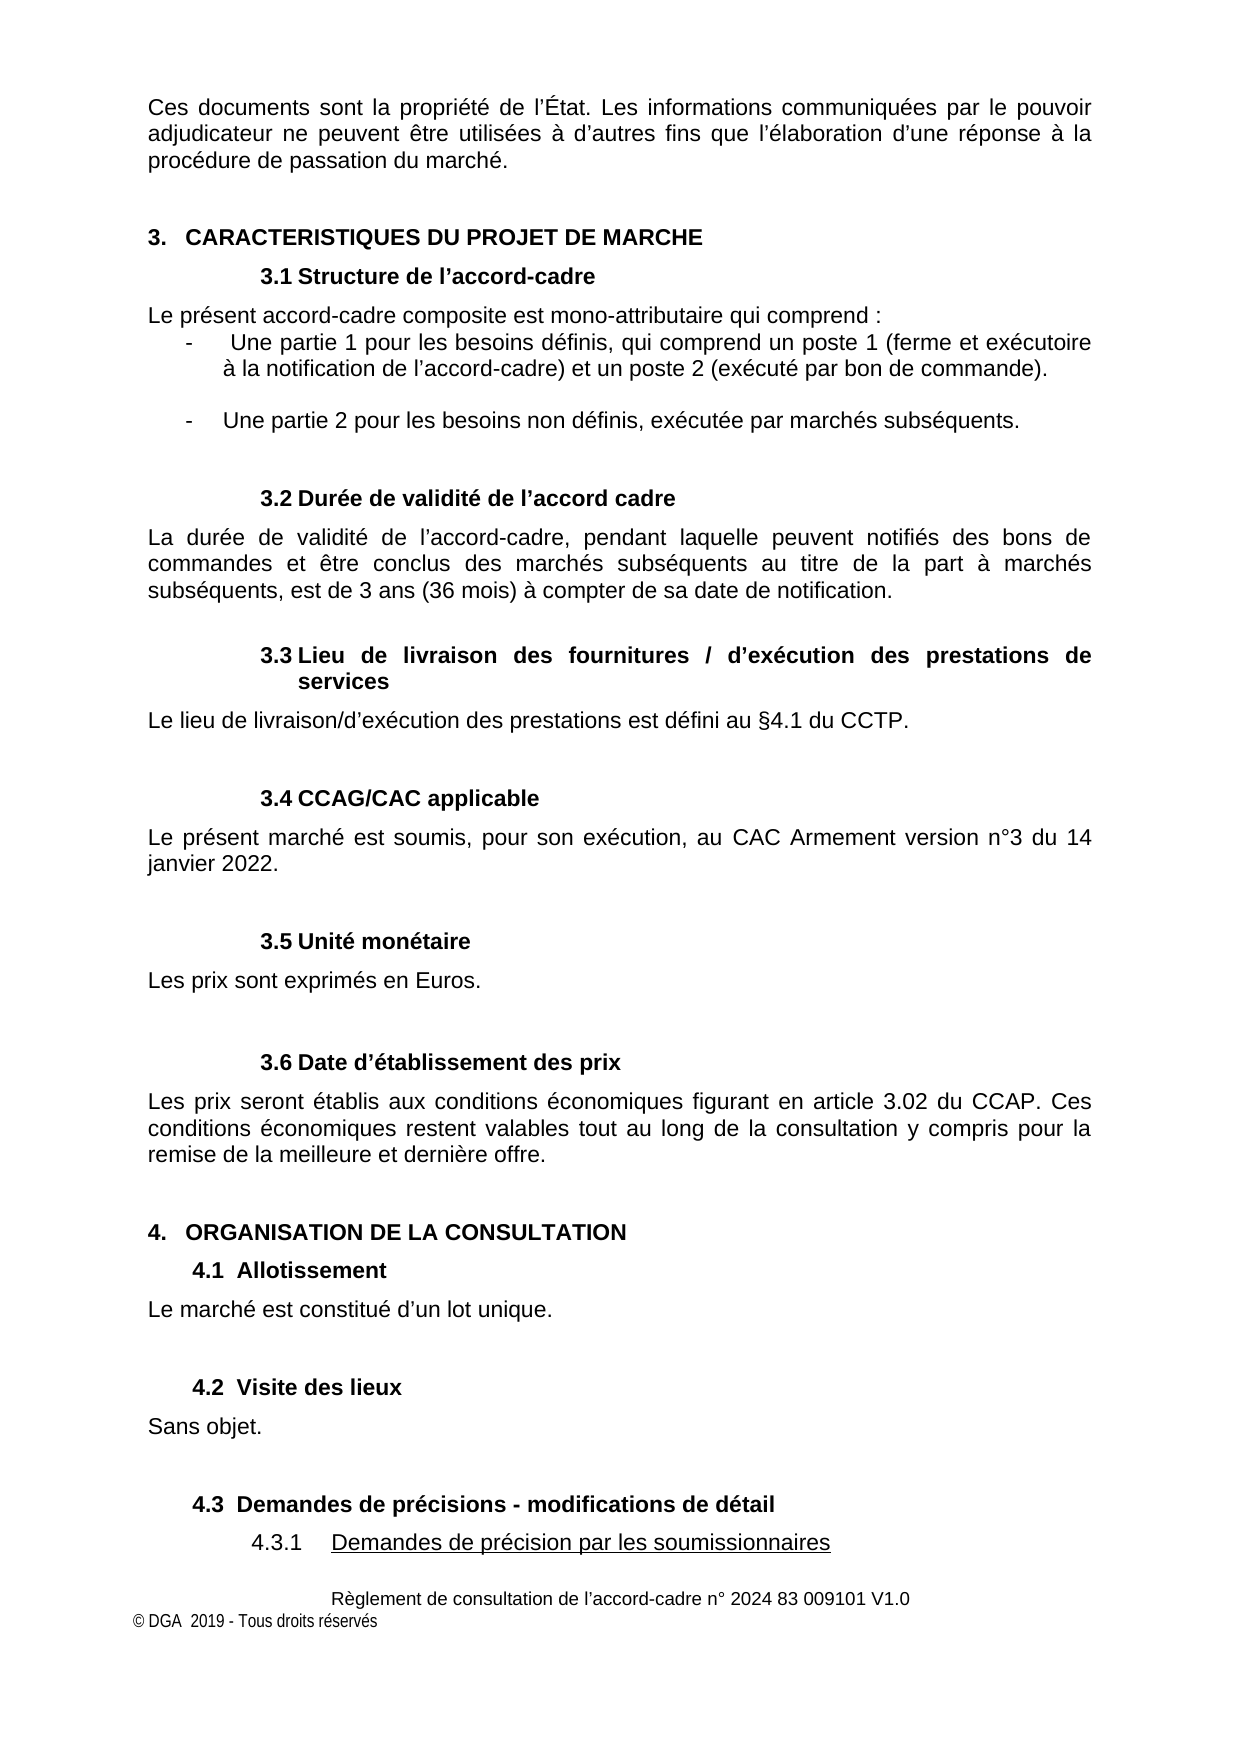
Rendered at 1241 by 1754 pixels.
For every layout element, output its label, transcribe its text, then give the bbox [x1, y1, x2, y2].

subtitle Durée de validité de l’accord cadre [260, 485, 1092, 512]
subtitle Lieu de livraison des fournitures / d’exécution des prestations de services [260, 642, 1092, 695]
subtitle Structure de l’accord-cadre [260, 263, 1092, 289]
text Le présent marché est soumis, pour son exécution, au CAC Armement version n°3 du 14 janvier 2022. [148, 824, 1092, 876]
list Demandes de précision par les soumissionnaires [251, 1529, 1092, 1556]
list Une partie 1 pour les besoins définis, qui comprend un poste 1 (ferme et exécutoire à la notification de l’accord-cadre) et un poste 2 (exécuté par bon de commande). [185, 328, 1092, 381]
text Les prix seront établis aux conditions économiques figurant en article 3.02 du CCAP. Ces conditions économiques restent valables tout au long de la consultation y compris pour la remise de la meilleure et dernière offre. [148, 1088, 1092, 1167]
text Le marché est constitué d’un lot unique. [148, 1296, 1092, 1323]
subtitle ORGANISATION DE LA CONSULTATION [148, 1218, 1092, 1245]
subtitle CCAG/CAC applicable [260, 785, 1092, 811]
list Une partie 2 pour les besoins non définis, exécutée par marchés subséquents. [185, 407, 1092, 434]
subtitle CARACTERISTIQUES DU PROJET DE MARCHE [148, 224, 1092, 251]
text Ces documents sont la propriété de l’État. Les informations communiquées par le pouvoir adjudicateur ne peuvent être utilisées à d’autres fins que l’élaboration d’une réponse à la procédure de passation du marché. [148, 94, 1092, 173]
subtitle Date d’établissement des prix [260, 1049, 1092, 1076]
subtitle Visite des lieux [192, 1374, 1092, 1400]
subtitle Unité monétaire [260, 928, 1092, 954]
text Les prix sont exprimés en Euros. [148, 967, 1092, 993]
text Le lieu de livraison/d’exécution des prestations est défini au §4.1 du CCTP. [148, 707, 1092, 733]
text La durée de validité de l’accord-cadre, pendant laquelle peuvent notifiés des bons de commandes et être conclus des marchés subséquents au titre de la part à marchés subséquents, est de 3 ans (36 mois) à compter de sa date de notification. [148, 524, 1092, 603]
text Le présent accord-cadre composite est mono-attributaire qui comprend : [148, 302, 1092, 328]
text Sans objet. [148, 1413, 1092, 1439]
subtitle Demandes de précisions - modifications de détail [192, 1491, 1092, 1517]
subtitle Allotissement [192, 1257, 1092, 1284]
